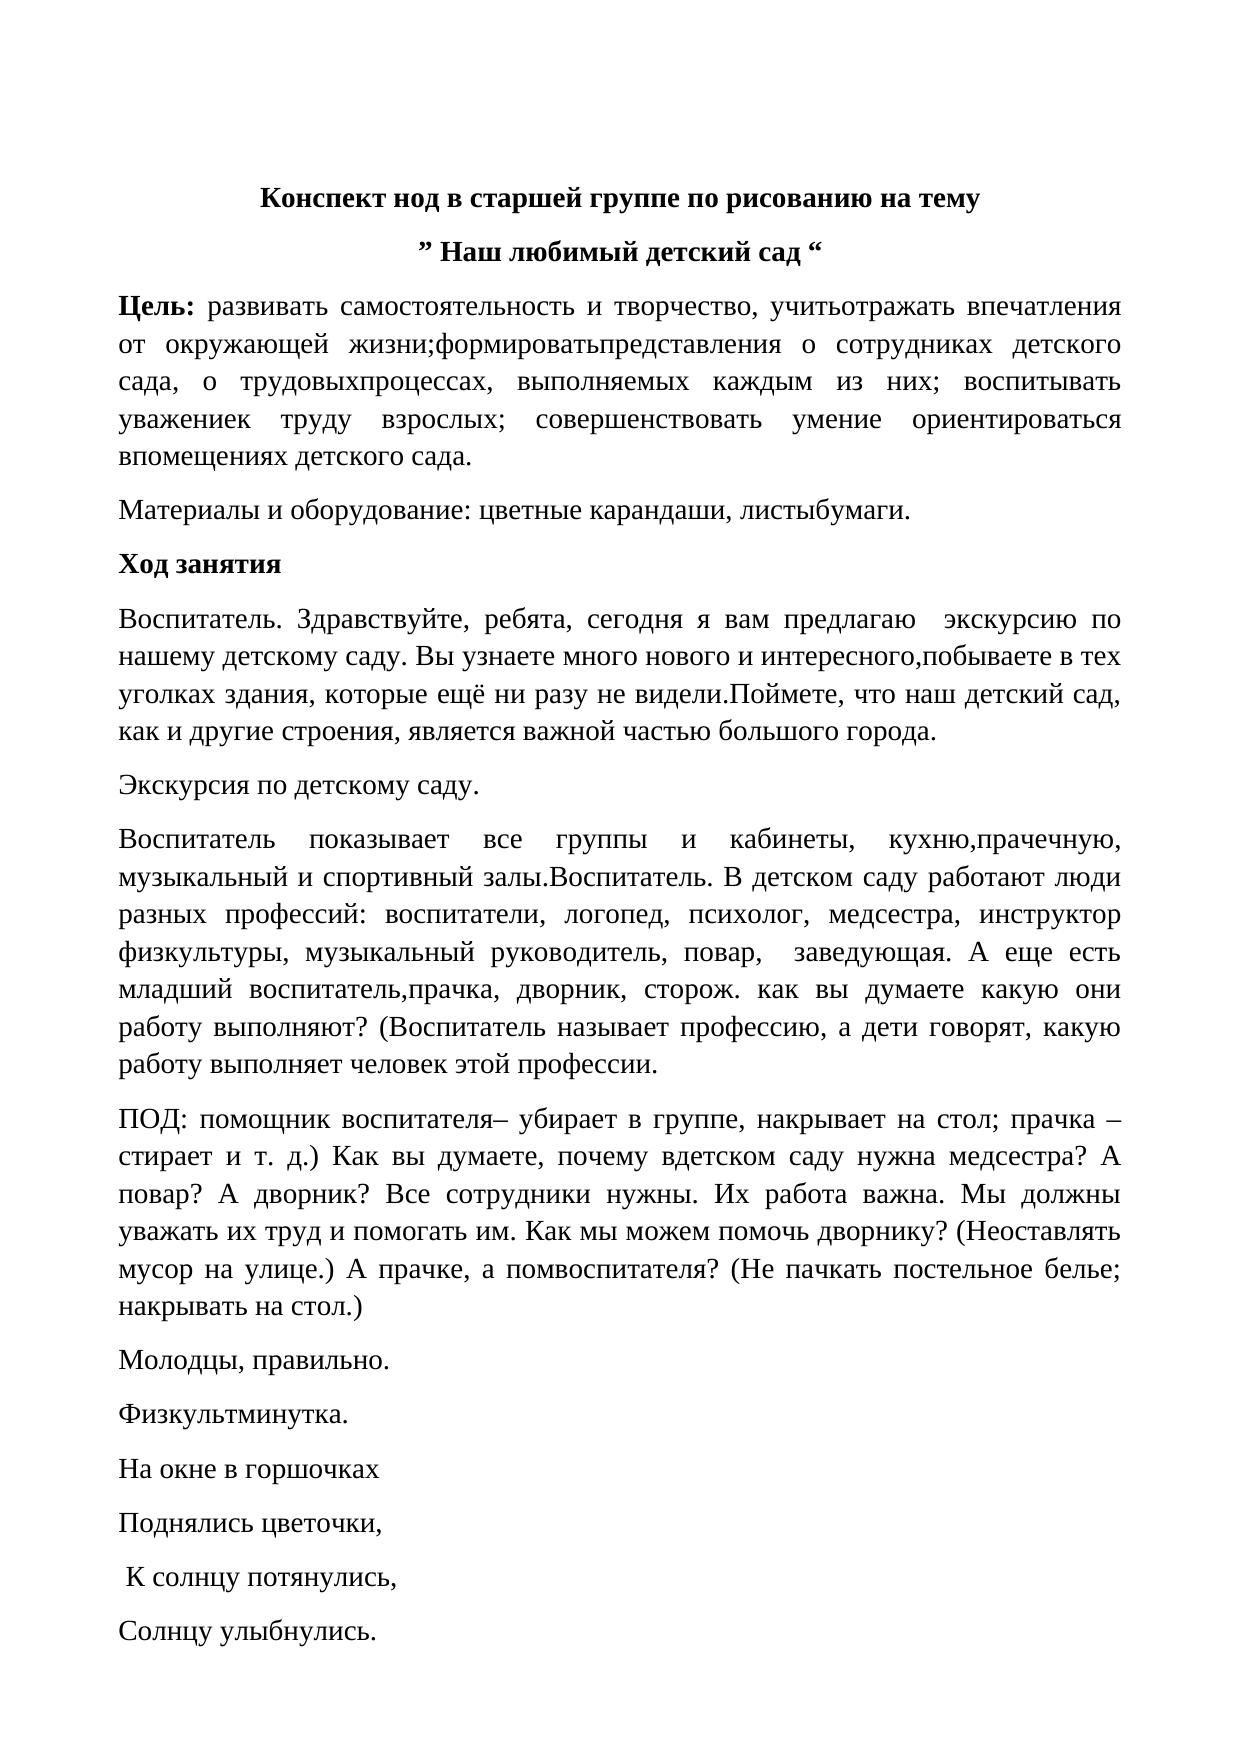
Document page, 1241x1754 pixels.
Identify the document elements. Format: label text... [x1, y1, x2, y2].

text Молодцы, правильно. [118, 1340, 1122, 1377]
text Физкультминутка. [118, 1394, 1122, 1431]
text Экскурсия по детскому саду. [118, 765, 1122, 802]
text На окне в горшочках [118, 1448, 1122, 1486]
text Цель: развивать самостоятельность и творчество, учитьотражать впечатления от окружающей жизни;формироватьпредставления о сотрудниках детского сада, о трудовыхпроцессах, выполняемых каждым из них; воспитывать уважениек труду взрослых; совершенствовать умение ориентироваться впомещениях детского сада. [118, 286, 1122, 473]
text Воспитатель показывает все группы и кабинеты, кухню,прачечную, музыкальный и спортивный залы.Воспитатель. В детском саду работают люди разных профессий: воспитатели, логопед, психолог, медсестра, инструктор физкультуры, музыкальный руководитель, повар, заведующая. А еще есть младший воспитатель,прачка, дворник, сторож. как вы думаете какую они работу выполняют? (Воспитатель называет профессию, а дети говорят, какую работу выполняет человек этой профессии. [118, 819, 1122, 1081]
text Солнцу улыбнулись. [118, 1611, 1122, 1648]
text Поднялись цветочки, [118, 1502, 1122, 1540]
text Конспект нод в старшей группе по рисованию на тему [118, 177, 1122, 215]
text Ход занятия [118, 544, 1122, 581]
text К солнцу потянулись, [118, 1556, 1122, 1594]
text ПОД: помощник воспитателя– убирает в группе, накрывает на стол; прачка – стирает и т. д.) Как вы думаете, почему вдетском саду нужна медсестра? А повар? А дворник? Все сотрудники нужны. Их работа важна. Мы должны уважать их труд и помогать им. Как мы можем помочь дворнику? (Неоставлять мусор на улице.) А прачке, а помвоспитателя? (Не пачкать постельное белье; накрывать на стол.) [118, 1098, 1122, 1323]
text Воспитатель. Здравствуйте, ребята, сегодня я вам предлагаю экскурсию по нашему детскому саду. Вы узнаете много нового и интересного,побываете в тех уголках здания, которые ещё ни разу не видели.Поймете, что наш детский сад, как и другие строения, является важной частью большого города. [118, 598, 1122, 748]
text Материалы и оборудование: цветные карандаши, листыбумаги. [118, 490, 1122, 527]
text ” Наш любимый детский сад “ [118, 231, 1122, 269]
